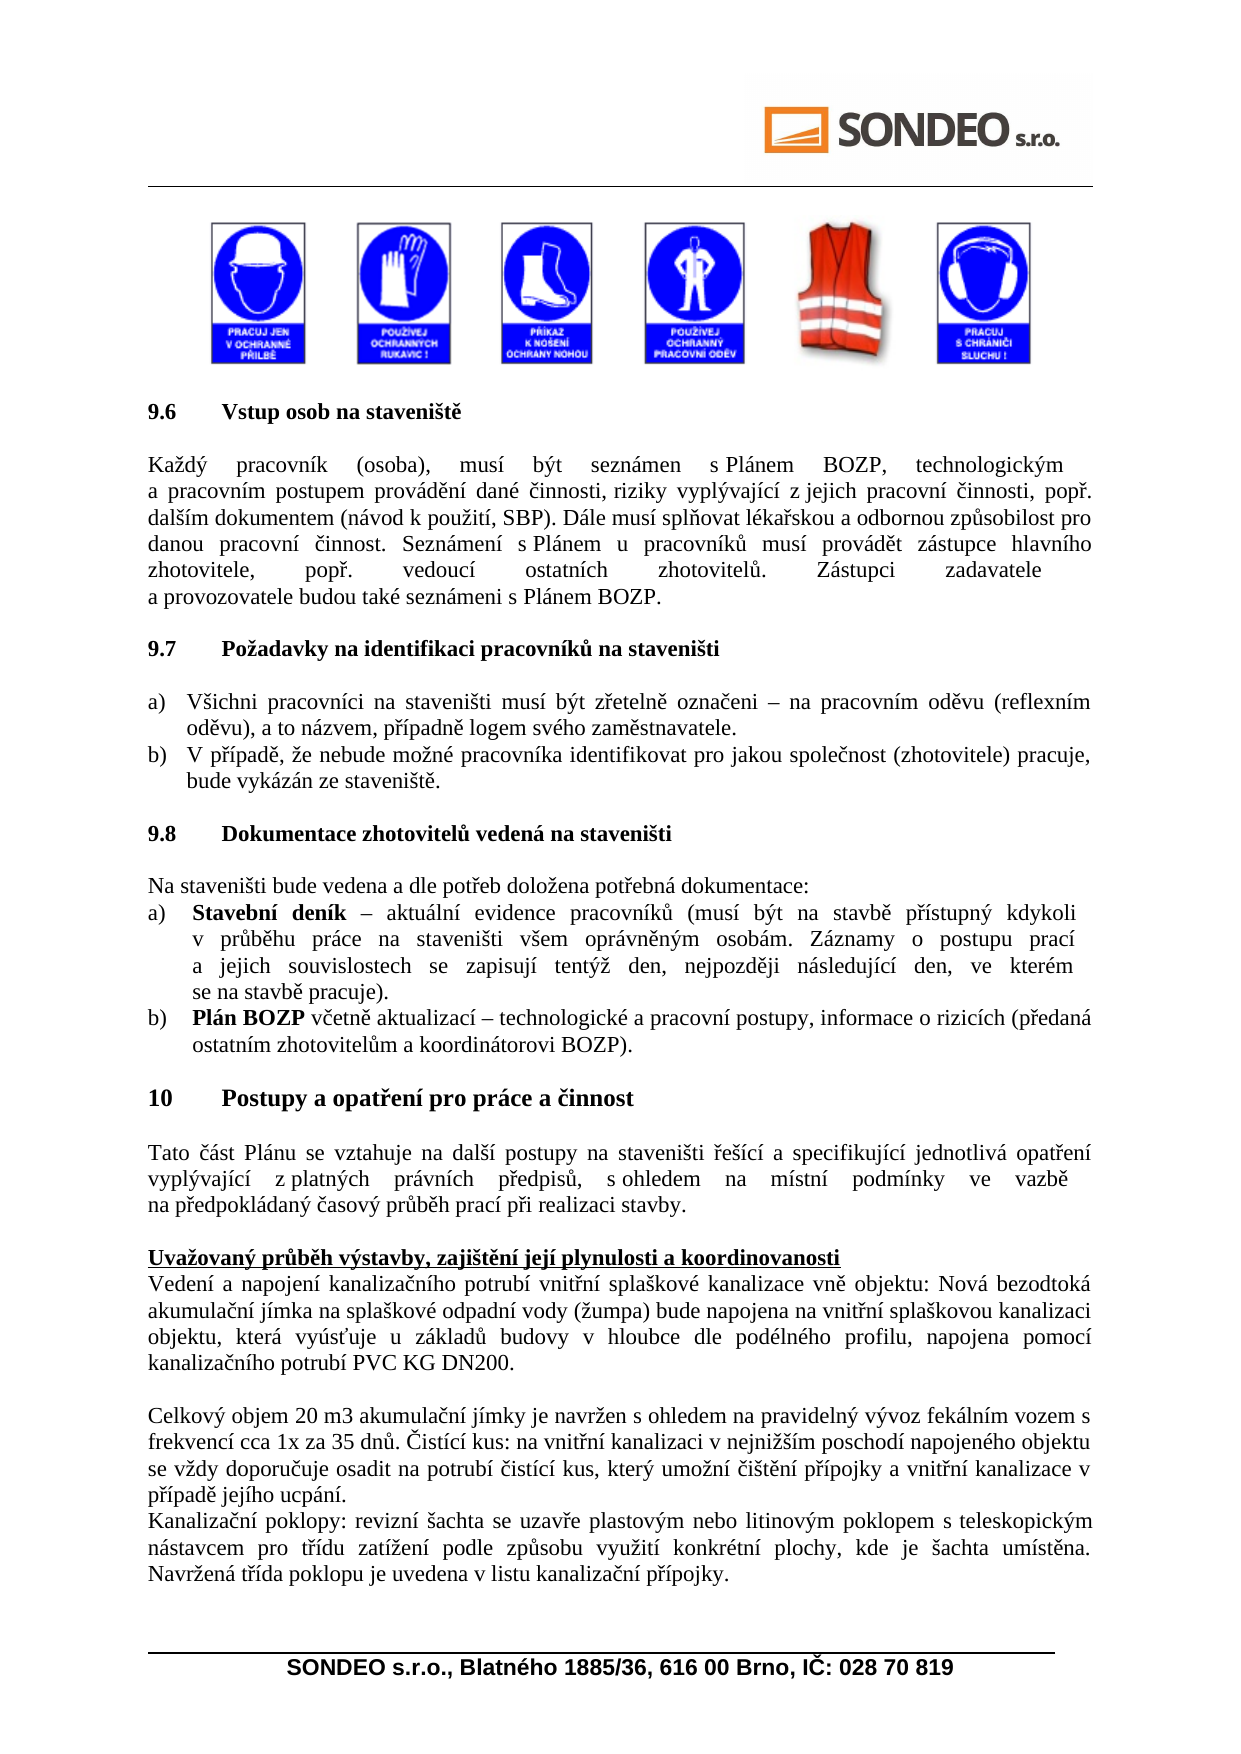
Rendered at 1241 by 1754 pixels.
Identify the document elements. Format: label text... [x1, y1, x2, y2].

list Stavební deník – aktuální evidence pracovníků (musí být na stavbě přístupný kdykoli v průběhu práce na staveništi všem oprávněným osobám. Záznamy o postupu prací a jejich souvislostech se zapisují tentýž den, nejpozději následující den, ve kterém se na stavbě pracuje). [148, 899, 1093, 1004]
text 9.6 Vstup osob na staveniště [148, 398, 1093, 424]
text Vedení a napojení kanalizačního potrubí vnitřní splaškové kanalizace vně objektu: Nová bezodtoká akumulační jímka na splaškové odpadní vody (žumpa) bude napojena na vnitřní splaškovou kanalizaci objektu, která vyúsťuje u základů budovy v hloubce dle podélného profilu, napojena pomocí kanalizačního potrubí PVC KG DN200. [148, 1270, 1093, 1376]
picture [185, 215, 1057, 372]
text 9.8 Dokumentace zhotovitelů vedená na staveništi [148, 820, 1093, 846]
text 10 Postupy a opatření pro práce a činnost [148, 1083, 1093, 1112]
picture [744, 73, 1093, 184]
list V případě, že nebude možné pracovníka identifikovat pro jakou společnost (zhotovitele) pracuje, bude vykázán ze staveniště. [148, 741, 1093, 793]
text 9.7 Požadavky na identifikaci pracovníků na staveništi [148, 635, 1093, 662]
text Tato část Plánu se vztahuje na další postupy na staveništi řešící a specifikující jednotlivá opatření vyplývající z platných právních předpisů, s ohledem na místní podmínky ve vazbě na předpokládaný časový průběh prací při realizaci stavby. [148, 1138, 1093, 1218]
text Kanalizační poklopy: revizní šachta se uzavře plastovým nebo litinovým poklopem s teleskopickým nástavcem pro třídu zatížení podle způsobu využití konkrétní plochy, kde je šachta umístěna. Navržená třída poklopu je uvedena v listu kanalizační přípojky. [148, 1507, 1093, 1587]
list Všichni pracovníci na staveništi musí být zřetelně označeni – na pracovním oděvu (reflexním oděvu), a to názvem, případně logem svého zaměstnavatele. [148, 688, 1093, 741]
text Uvažovaný průběh výstavby, zajištění její plynulosti a koordinovanosti [148, 1244, 1093, 1270]
text Každý pracovník (osoba), musí být seznámen s Plánem BOZP, technologickým a pracovním postupem provádění dané činnosti, riziky vyplývající z jejich pracovní činnosti, popř. dalším dokumentem (návod k použití, SBP). Dále musí splňovat lékařskou a odbornou způsobilost pro danou pracovní činnost. Seznámení s Plánem u pracovníků musí provádět zástupce hlavního zhotovitele, popř. vedoucí ostatních zhotovitelů. Zástupci zadavatele a provozovatele budou také seznámeni s Plánem BOZP. [148, 451, 1093, 609]
text Celkový objem 20 m3 akumulační jímky je navržen s ohledem na pravidelný vývoz fekálním vozem s frekvencí cca 1x za 35 dnů. Čistící kus: na vnitřní kanalizaci v nejnižším poschodí napojeného objektu se vždy doporučuje osadit na potrubí čistící kus, který umožní čištění přípojky a vnitřní kanalizace v případě jejího ucpání. [148, 1402, 1093, 1507]
list Plán BOZP včetně aktualizací – technologické a pracovní postupy, informace o rizicích (předaná ostatním zhotovitelům a koordinátorovi BOZP). [148, 1004, 1093, 1057]
text Na staveništi bude vedena a dle potřeb doložena potřebná dokumentace: [148, 873, 1093, 899]
